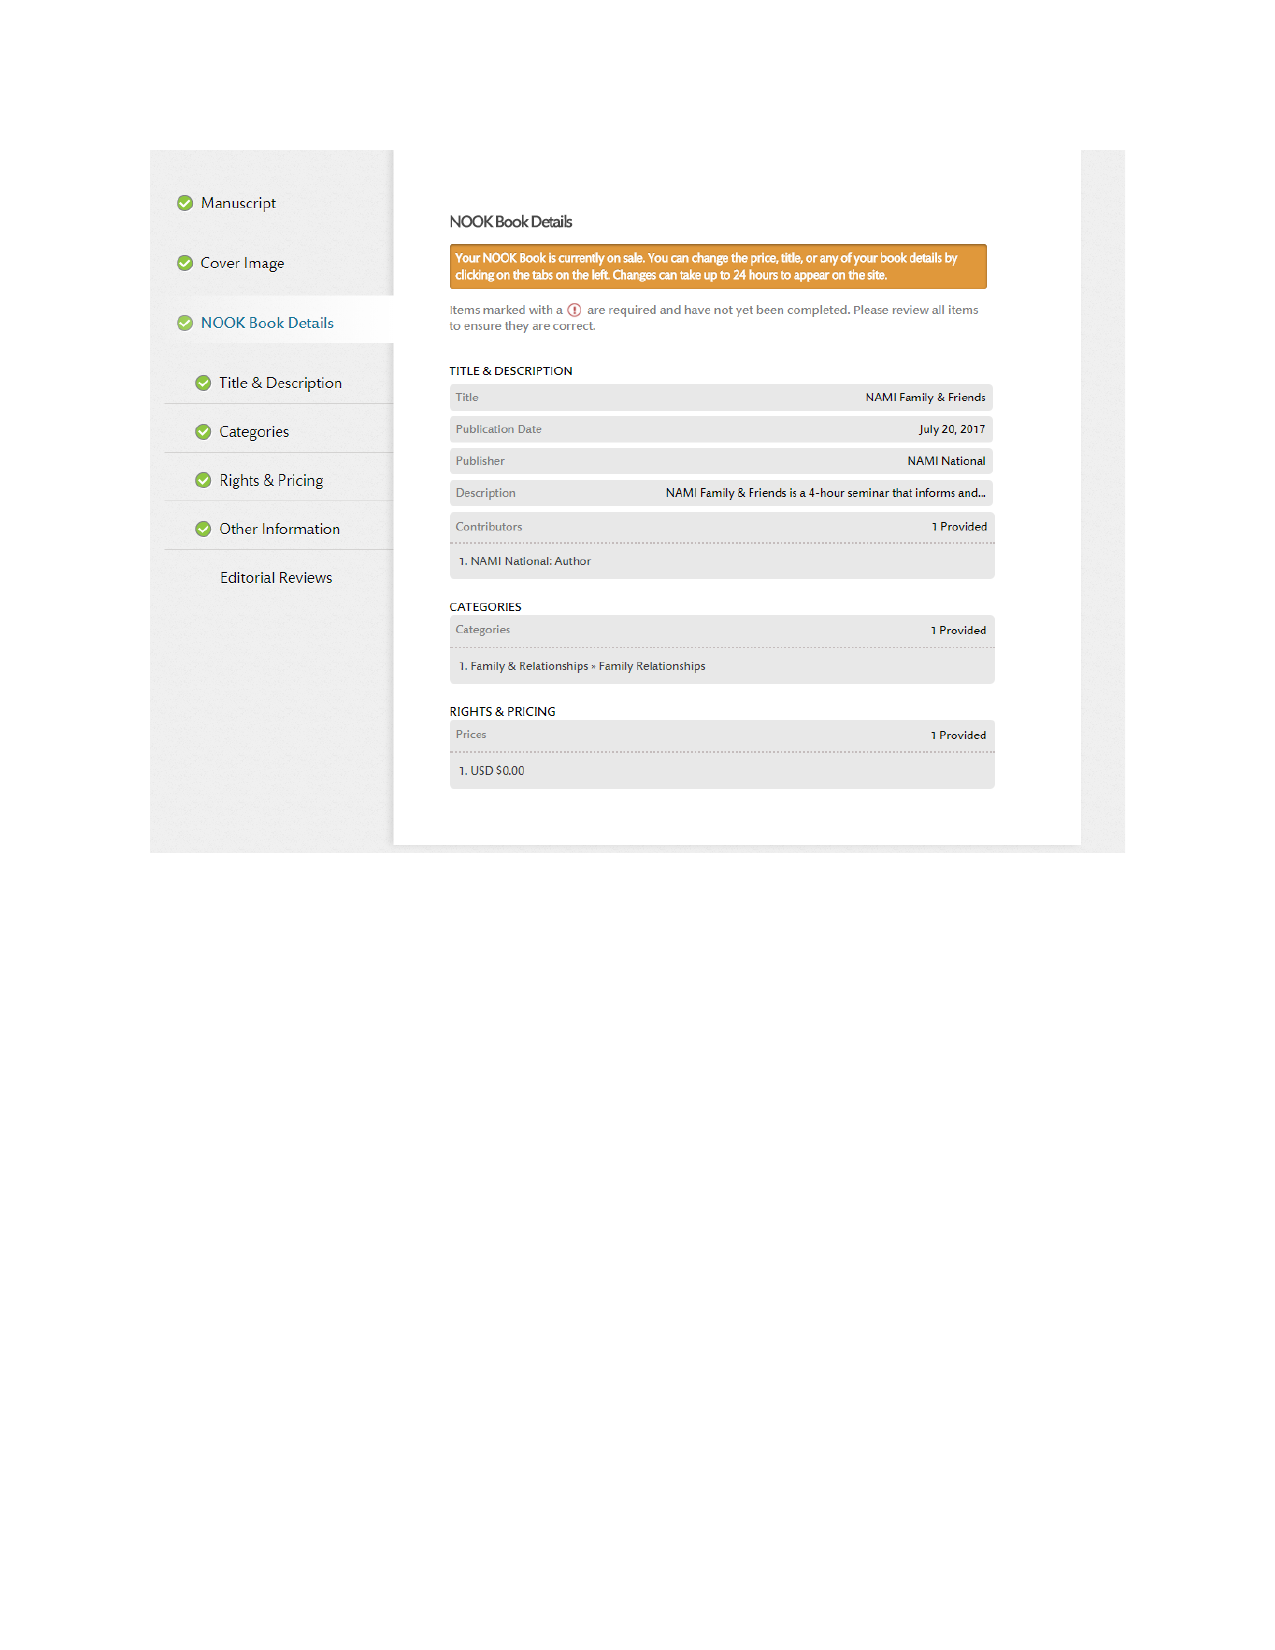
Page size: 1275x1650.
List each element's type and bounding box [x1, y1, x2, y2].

picture [150, 150, 1125, 853]
